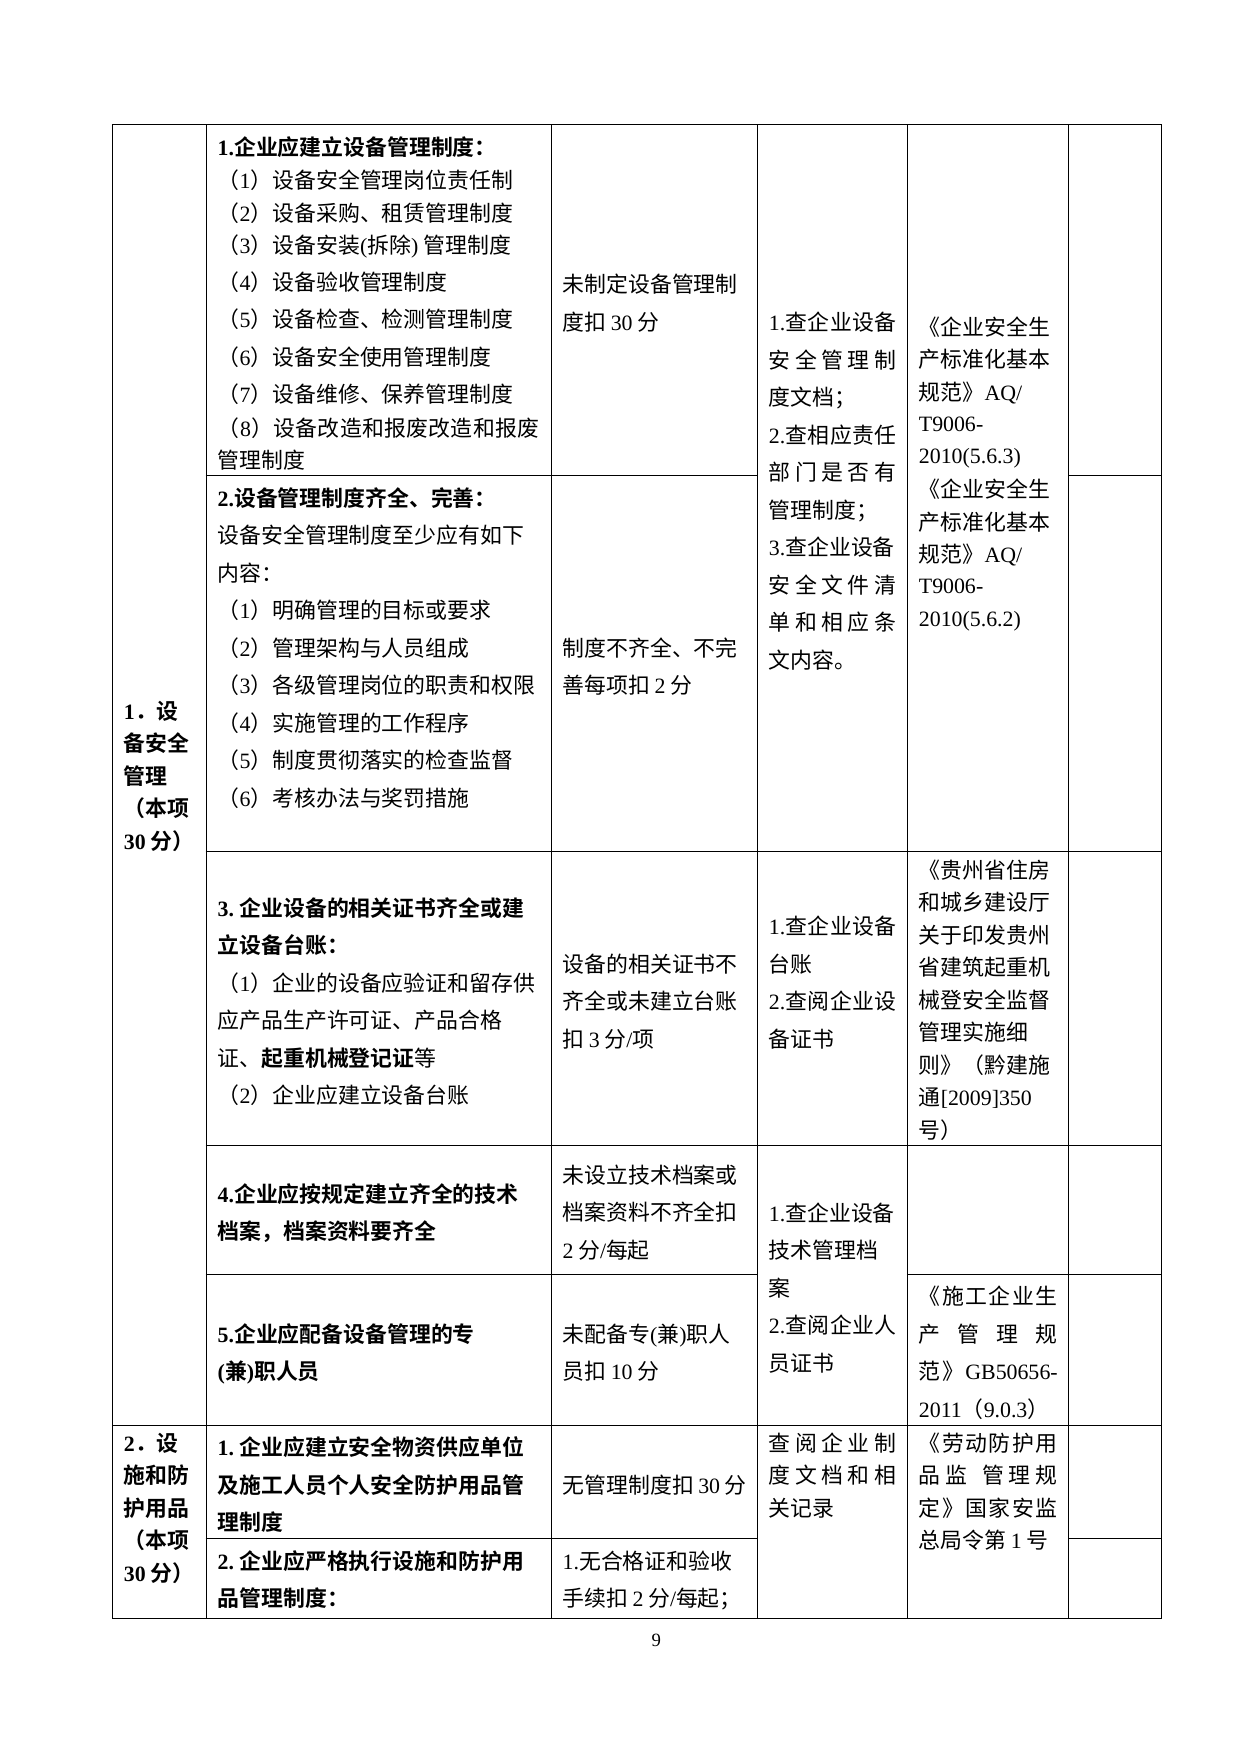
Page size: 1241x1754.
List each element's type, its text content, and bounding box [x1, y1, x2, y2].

table_cell [1069, 1275, 1161, 1424]
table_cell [207, 1539, 551, 1618]
table_cell 设备的相关证书不齐全或未建立台账 扣3分/项 [552, 852, 757, 1145]
table_cell 未制定设备管理制度扣30分 [552, 125, 757, 475]
table_cell 1．设备安全管理 （本项30分） [113, 125, 206, 1424]
table_cell [1069, 852, 1161, 1145]
table_cell [1069, 1426, 1161, 1538]
table_cell 1.查企业设备台账 2.查阅企业设备证书 [758, 852, 907, 1145]
table_cell 1. 企业应建立安全物资供应单位及施工人员个人安全防护用品管理制度 [207, 1426, 551, 1538]
table_cell 《贵州省住房和城乡建设厅关于印发贵州省建筑起重机械登安全监督管理实施细则》（黔建施通[2009]350号） [908, 852, 1068, 1145]
table_cell [1069, 1539, 1161, 1618]
table_cell 未配备专(兼)职人员扣10分 [552, 1275, 757, 1424]
table_cell 2．设施和防护用品 （本项30分） [113, 1426, 206, 1618]
table_cell 《劳动防护用品监 管理规定》国家安监总局令第1号 [908, 1426, 1068, 1618]
table_cell 2.设备管理制度齐全、完善： 设备安全管理制度至少应有如下内容： （1）明确管理的目标或要求 （2）管理架构与人员组成 （3）各级管理岗位的职责和权限 （4）实施管理的工作程序 （5）制度贯彻落实的检查监督 （6）考核办法与奖罚措施 [207, 476, 551, 851]
table_cell [1069, 476, 1161, 851]
table_cell 3. 企业设备的相关证书齐全或建立设备台账： （1）企业的设备应验证和留存供应产品生产许可证、产品合格证、起重机械登记证等 （2）企业应建立设备台账 [207, 852, 551, 1145]
table_cell [1069, 1146, 1161, 1273]
table_cell 《施工企业生产管理规范》GB50656-2011（9.0.3） [908, 1275, 1068, 1424]
table_cell 5.企业应配备设备管理的专 (兼)职人员 [207, 1275, 551, 1424]
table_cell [552, 1539, 757, 1618]
table_cell 1.查企业设备安全管理制度文档； 2.查相应责任部门是否有管理制度； 3.查企业设备 安全文件清单和相应条文内容。 [758, 125, 907, 851]
table_cell 1.查企业设备技术管理档案 2.查阅企业人员证书 [758, 1146, 907, 1424]
table_cell [908, 1146, 1068, 1273]
table_cell 未设立技术档案或档案资料不齐全扣2分/每起 [552, 1146, 757, 1273]
table_cell 无管理制度扣30分 [552, 1426, 757, 1538]
table_cell [1069, 125, 1161, 475]
table_cell 《企业安全生产标准化基本规范》AQ/T9006-2010(5.6.3) 《企业安全生产标准化基本规范》AQ/T9006-2010(5.6.2) [908, 125, 1068, 851]
table_cell 制度不齐全、不完善每项扣2分 [552, 476, 757, 851]
table_cell 查阅企业制度文档和相关记录 [758, 1426, 907, 1618]
table_cell 4.企业应按规定建立齐全的技术档案，档案资料要齐全 [207, 1146, 551, 1273]
table_cell 1.企业应建立设备管理制度： （1）设备安全管理岗位责任制 （2）设备采购、租赁管理制度 （3）设备安装(拆除) 管理制度 （4）设备验收管理制度 （5）设备检查、检测管理制度 （6）设备安全使用管理制度 （7）设备维修、保养管理制度 （8）设备改造和报废改造和报废管理制度 [207, 125, 551, 475]
